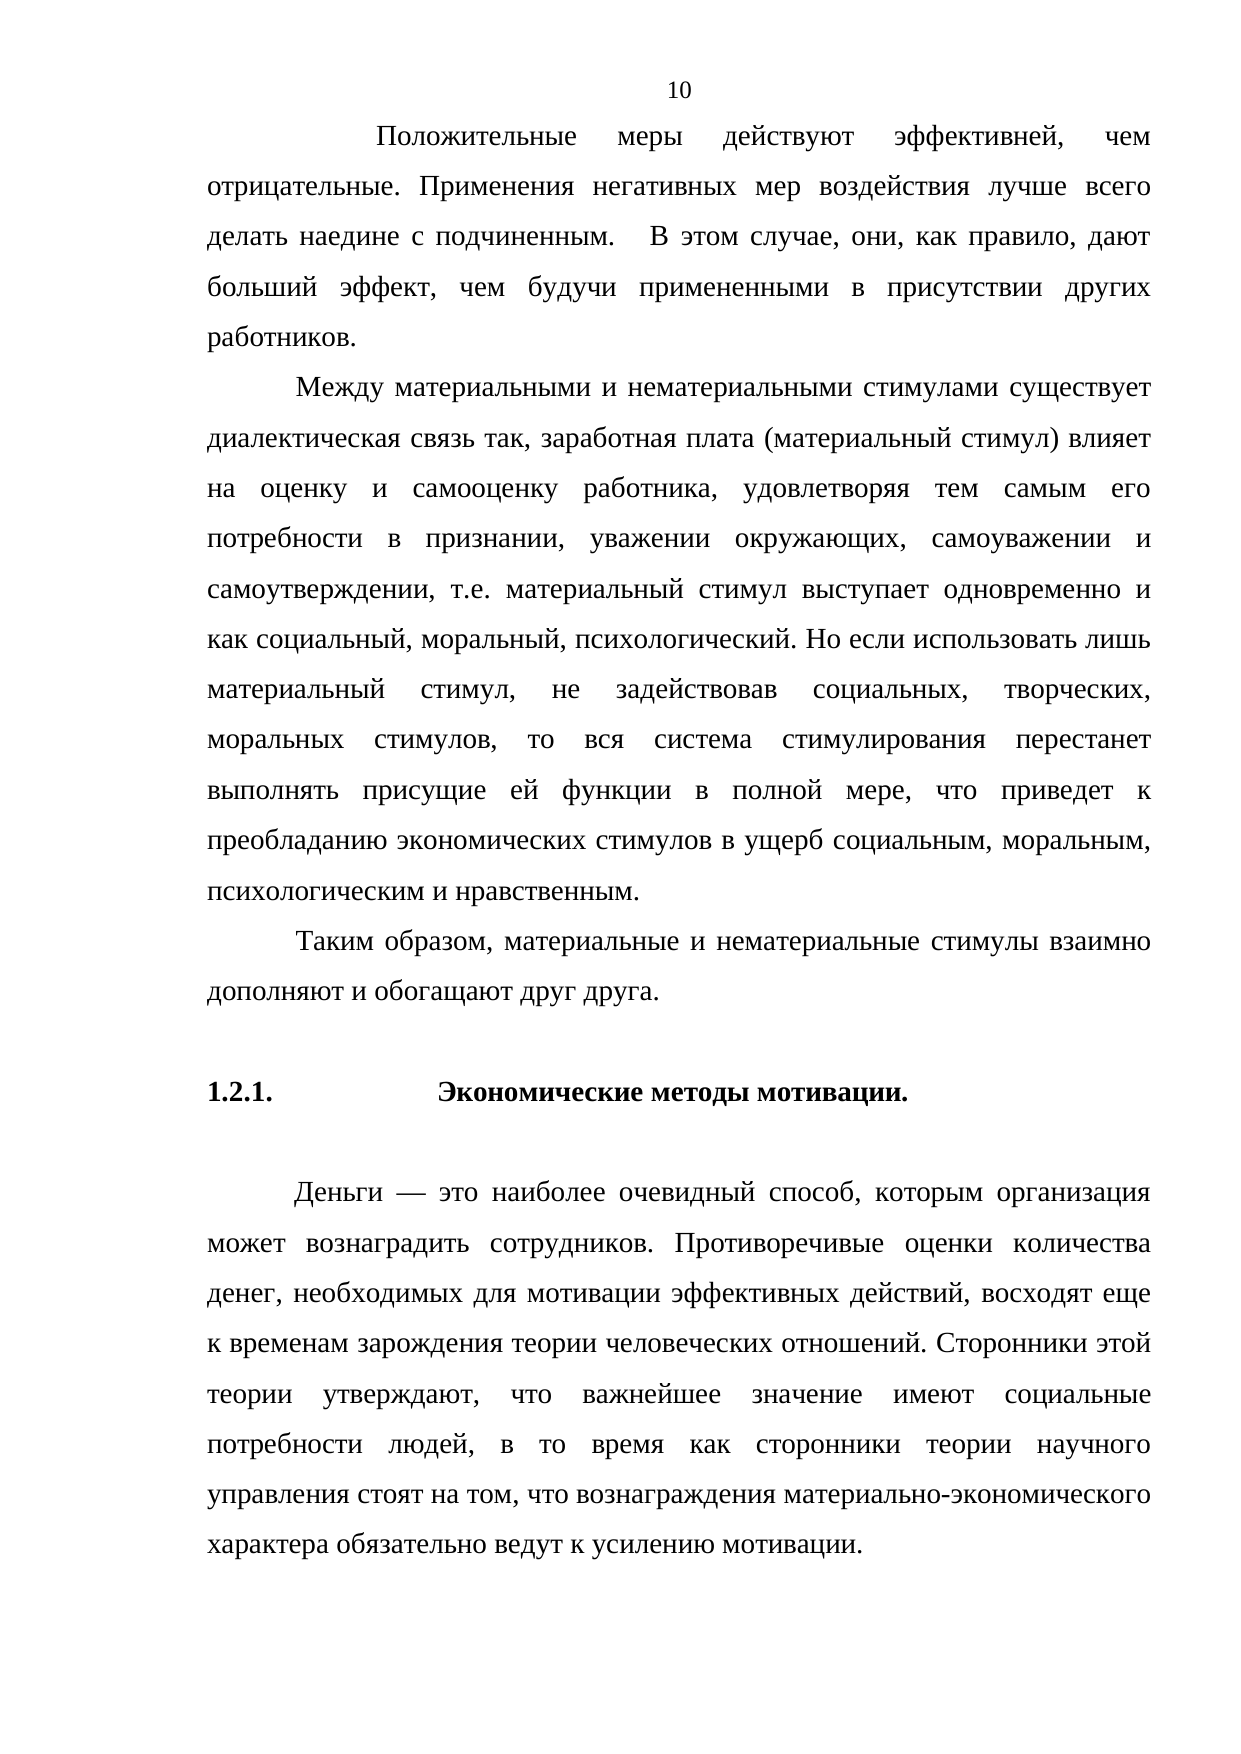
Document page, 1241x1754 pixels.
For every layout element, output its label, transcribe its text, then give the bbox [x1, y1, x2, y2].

list Экономические методы мотивации. [207, 1074, 1152, 1108]
text Таким образом, материальные и нематериальные стимулы взаимно дополняют и обогащают друг друга. [207, 923, 1152, 1007]
text Между материальными и нематериальными стимулами существует диалектическая связь так, заработная плата (материальный стимул) влияет на оценку и самооценку работника, удовлетворяя тем самым его потребности в признании, уважении окружающих, самоуважении и самоутверждении, т.е. материальный стимул выступает одновременно и как социальный, моральный, психологический. Но если использовать лишь материальный стимул, не задействовав социальных, творческих, моральных стимулов, то вся система стимулирования перестанет выполнять присущие ей функции в полной мере, что приведет к преобладанию экономических стимулов в ущерб социальным, моральным, психологическим и нравственным. [207, 370, 1152, 906]
text Положительные меры действуют эффективней, чем отрицательные. Применения негативных мер воздействия лучше всего делать наедине с подчиненным. В этом случае, они, как правило, дают больший эффект, чем будучи примененными в присутствии других работников. [207, 118, 1152, 353]
text Деньги — это наиболее очевидный способ, которым организация может вознаградить сотрудников. Противоречивые оценки количества денег, необходимых для мотивации эффективных действий, восходят еще к временам зарождения теории человеческих отношений. Сторонники этой теории утверждают, что важнейшее значение имеют социальные потребности людей, в то время как сторонники теории научного управления стоят на том, что вознаграждения материально-экономического характера обязательно ведут к усилению мотивации. [207, 1175, 1152, 1560]
